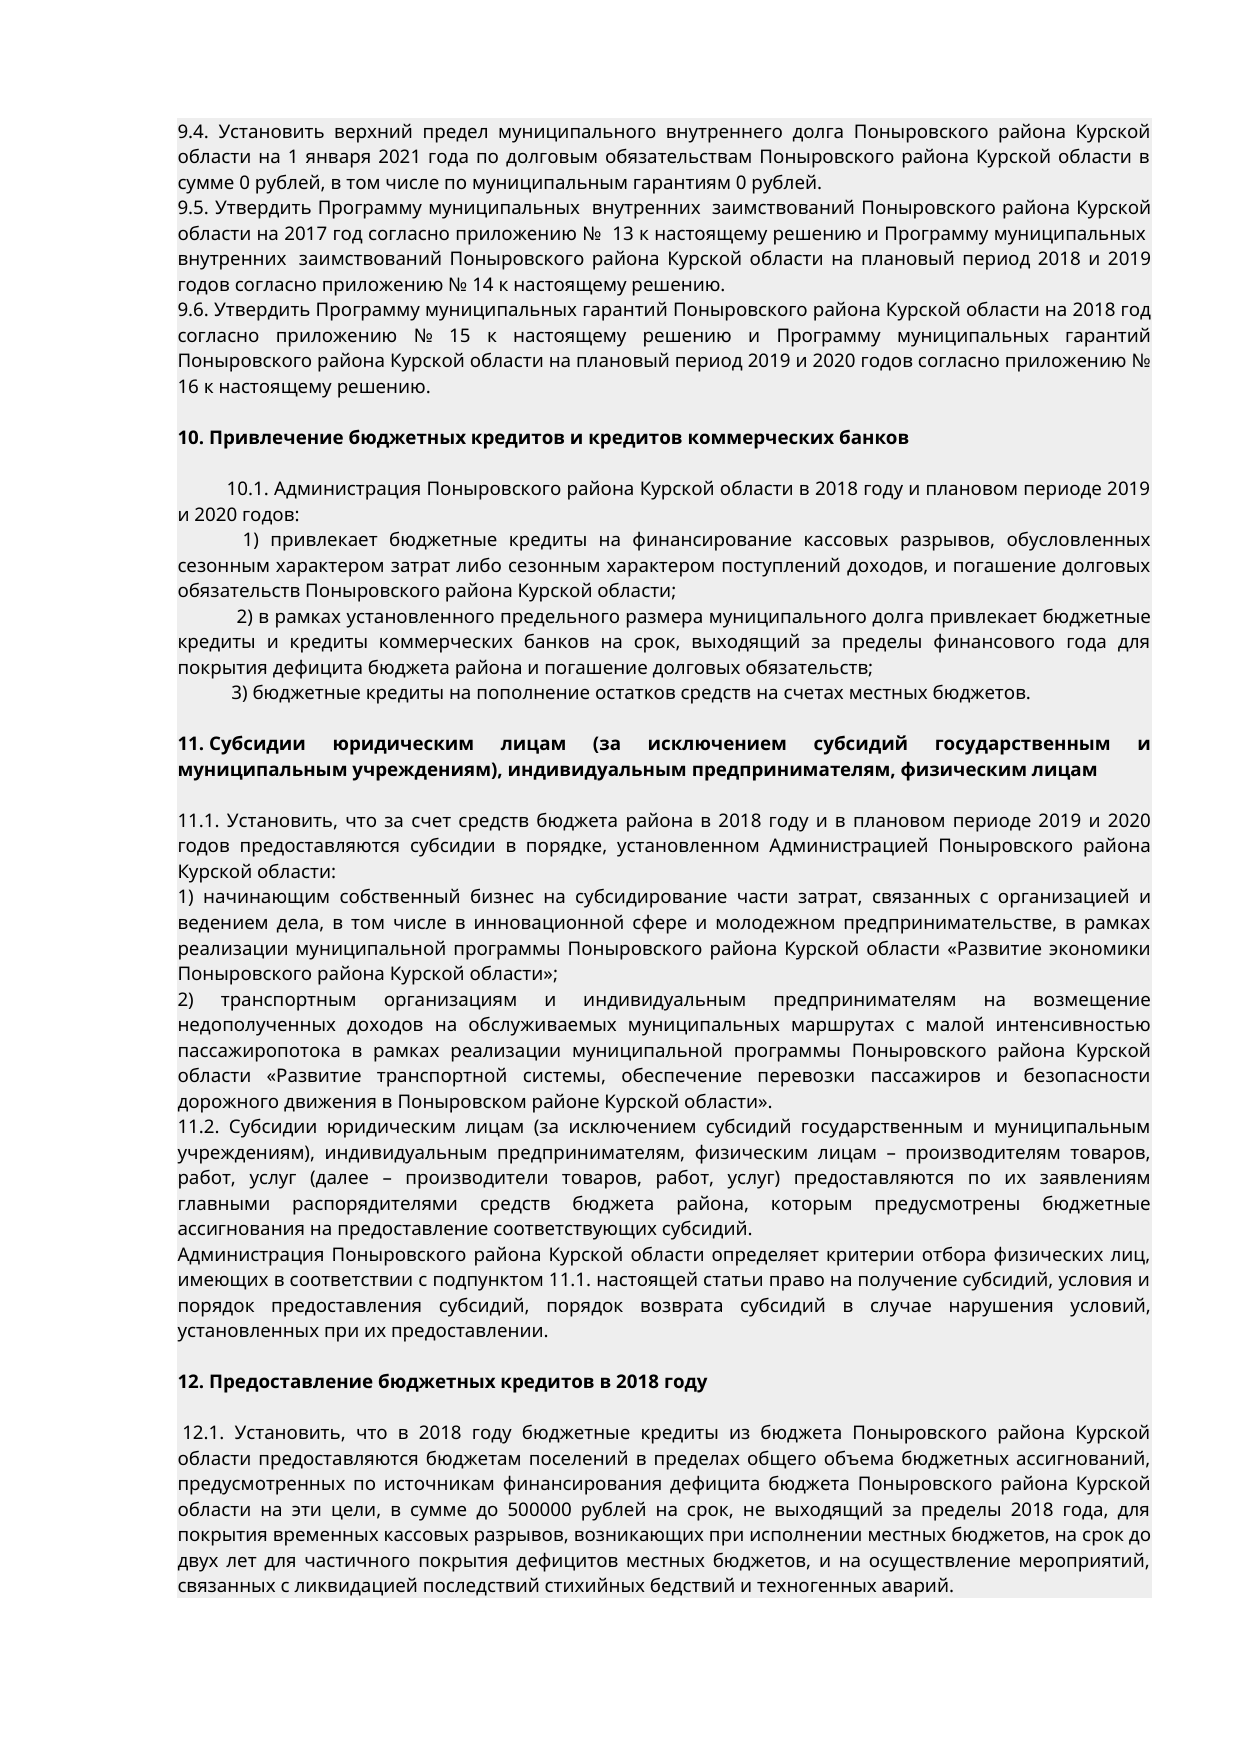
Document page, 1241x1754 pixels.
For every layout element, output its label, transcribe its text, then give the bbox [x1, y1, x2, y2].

text 11.1. Установить, что за счет средств бюджета района в 2018 году и в плановом периоде 2019 и 2020 годов предоставляются субсидии в порядке, установленном Администрацией Поныровского района Курской области: [177, 807, 1152, 884]
text 9.5. Утвердить Программу муниципальных внутренних заимствований Поныровского района Курской области на 2017 год согласно приложению № 13 к настоящему решению и Программу муниципальных внутренних заимствований Поныровского района Курской области на плановый период 2018 и 2019 годов согласно приложению № 14 к настоящему решению. [177, 195, 1152, 297]
text 11. Субсидии юридическим лицам (за исключением субсидий государственным и муниципальным учреждениям), индивидуальным предпринимателям, физическим лицам [177, 731, 1152, 782]
text 9.6. Утвердить Программу муниципальных гарантий Поныровского района Курской области на 2018 год согласно приложению № 15 к настоящему решению и Программу муниципальных гарантий Поныровского района Курской области на плановый период 2019 и 2020 годов согласно приложению № 16 к настоящему решению. [177, 297, 1152, 399]
text 11.2. Субсидии юридическим лицам (за исключением субсидий государственным и муниципальным учреждениям), индивидуальным предпринимателям, физическим лицам – производителям товаров, работ, услуг (далее – производители товаров, работ, услуг) предоставляются по их заявлениям главными распорядителями средств бюджета района, которым предусмотрены бюджетные ассигнования на предоставление соответствующих субсидий. [177, 1113, 1152, 1241]
text 12.1. Установить, что в 2018 году бюджетные кредиты из бюджета Поныровского района Курской области предоставляются бюджетам поселений в пределах общего объема бюджетных ассигнований, предусмотренных по источникам финансирования дефицита бюджета Поныровского района Курской области на эти цели, в сумме до 500000 рублей на срок, не выходящий за пределы 2018 года, для покрытия временных кассовых разрывов, возникающих при исполнении местных бюджетов, на срок до двух лет для частичного покрытия дефицитов местных бюджетов, и на осуществление мероприятий, связанных с ликвидацией последствий стихийных бедствий и техногенных аварий. [177, 1420, 1152, 1598]
text Администрация Поныровского района Курской области определяет критерии отбора физических лиц, имеющих в соответствии с подпунктом 11.1. настоящей статьи право на получение субсидий, условия и порядок предоставления субсидий, порядок возврата субсидий в случае нарушения условий, установленных при их предоставлении. [177, 1241, 1152, 1343]
text 9.4. Установить верхний предел муниципального внутреннего долга Поныровского района Курской области на 1 января 2021 года по долговым обязательствам Поныровского района Курской области в сумме 0 рублей, в том числе по муниципальным гарантиям 0 рублей. [177, 118, 1152, 195]
text 10.1. Администрация Поныровского района Курской области в 2018 году и плановом периоде 2019 и 2020 годов: [177, 475, 1152, 526]
text 10. Привлечение бюджетных кредитов и кредитов коммерческих банков [177, 424, 1152, 450]
text 3) бюджетные кредиты на пополнение остатков средств на счетах местных бюджетов. [177, 679, 1152, 705]
text 2) в рамках установленного предельного размера муниципального долга привлекает бюджетные кредиты и кредиты коммерческих банков на срок, выходящий за пределы финансового года для покрытия дефицита бюджета района и погашение долговых обязательств; [177, 603, 1152, 679]
text 12. Предоставление бюджетных кредитов в 2018 году [177, 1369, 1152, 1394]
text 1) начинающим собственный бизнес на субсидирование части затрат, связанных с организацией и ведением дела, в том числе в инновационной сфере и молодежном предпринимательстве, в рамках реализации муниципальной программы Поныровского района Курской области «Развитие экономики Поныровского района Курской области»; [177, 884, 1152, 986]
text 1) привлекает бюджетные кредиты на финансирование кассовых разрывов, обусловленных сезонным характером затрат либо сезонным характером поступлений доходов, и погашение долговых обязательств Поныровского района Курской области; [177, 526, 1152, 603]
text 2) транспортным организациям и индивидуальным предпринимателям на возмещение недополученных доходов на обслуживаемых муниципальных маршрутах с малой интенсивностью пассажиропотока в рамках реализации муниципальной программы Поныровского района Курской области «Развитие транспортной системы, обеспечение перевозки пассажиров и безопасности дорожного движения в Поныровском районе Курской области». [177, 986, 1152, 1113]
